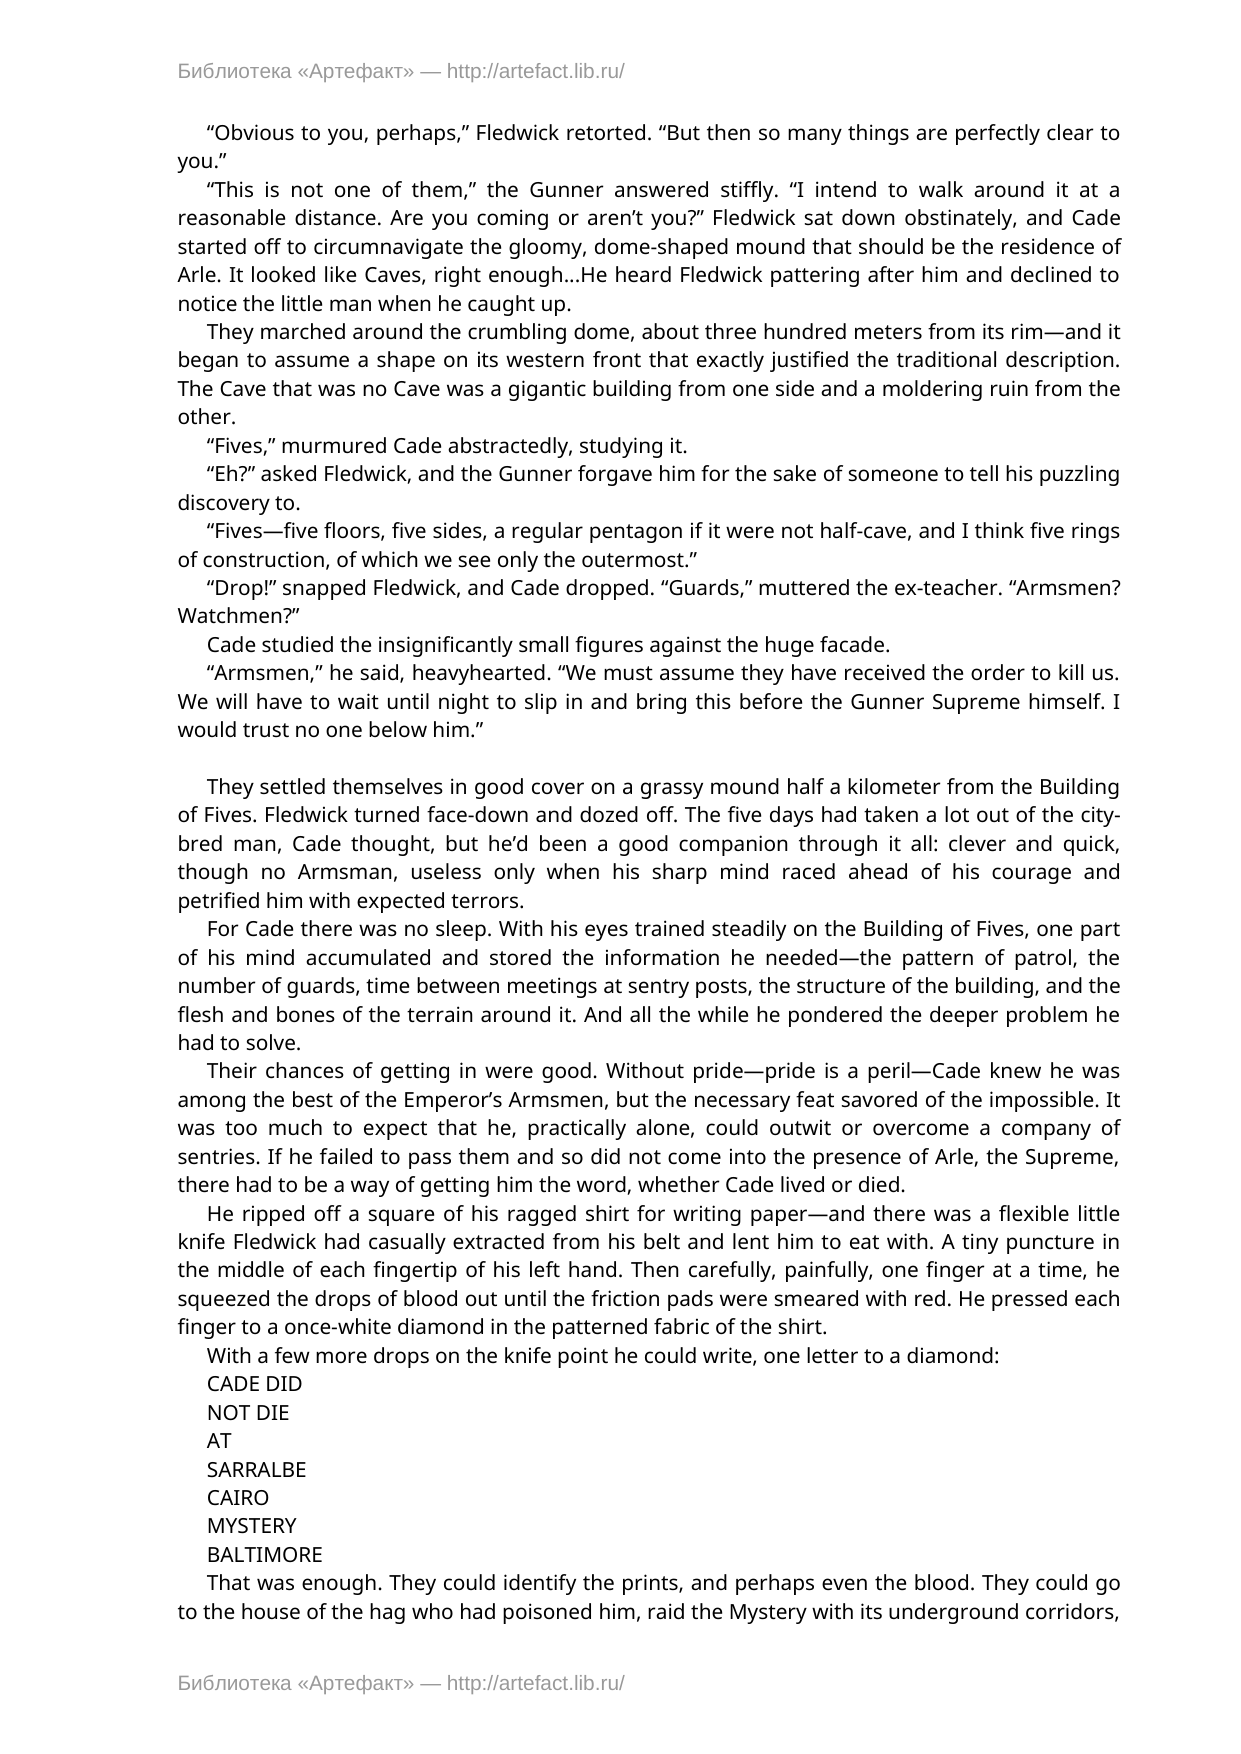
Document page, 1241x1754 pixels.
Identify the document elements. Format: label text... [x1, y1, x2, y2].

text MYSTERY [177, 1512, 1122, 1540]
text “Drop!” snapped Fledwick, and Cade dropped. “Guards,” muttered the ex-teacher. “Armsmen? Watchmen?” [177, 573, 1122, 630]
text CADE DID [177, 1369, 1122, 1398]
text For Cade there was no sleep. With his eyes trained steadily on the Building of Fives, one part of his mind accumulated and stored the information he needed—the pattern of patrol, the number of guards, time between meetings at sentry posts, the structure of the building, and the flesh and bones of the terrain around it. And all the while he pondered the deeper problem he had to solve. [177, 914, 1122, 1057]
text BALTIMORE [177, 1540, 1122, 1568]
text Their chances of getting in were good. Without pride—pride is a peril—Cade knew he was among the best of the Emperor’s Armsmen, but the necessary feat savored of the impossible. It was too much to expect that he, practically alone, could outwit or overcome a company of sentries. If he failed to pass them and so did not come into the presence of Arle, the Supreme, there had to be a way of getting him the word, whether Cade lived or died. [177, 1057, 1122, 1199]
text NOT DIE [177, 1398, 1122, 1426]
text Cade studied the insignificantly small figures against the huge facade. [177, 630, 1122, 658]
text With a few more drops on the knife point he could write, one letter to a diamond: [177, 1341, 1122, 1369]
text They settled themselves in good cover on a grassy mound half a kilometer from the Building of Fives. Fledwick turned face-down and dozed off. The five days had taken a lot out of the city-bred man, Cade thought, but he’d been a good companion through it all: clever and quick, though no Armsman, useless only when his sharp mind raced ahead of his courage and petrified him with expected terrors. [177, 772, 1122, 914]
text CAIRO [177, 1483, 1122, 1512]
text He ripped off a square of his ragged shirt for writing paper—and there was a flexible little knife Fledwick had casually extracted from his belt and lent him to eat with. A tiny puncture in the middle of each fingertip of his left hand. Then carefully, painfully, one finger at a time, he squeezed the drops of blood out until the friction pads were smeared with red. He pressed each finger to a once-white diamond in the patterned fabric of the shirt. [177, 1199, 1122, 1341]
text SARRALBE [177, 1455, 1122, 1483]
text They marched around the crumbling dome, about three hundred meters from its rim—and it began to assume a shape on its western front that exactly justified the traditional description. The Cave that was no Cave was a gigantic building from one side and a moldering ruin from the other. [177, 317, 1122, 431]
text AT [177, 1426, 1122, 1455]
text “Fives—five floors, five sides, a regular pentagon if it were not half-cave, and I think five rings of construction, of which we see only the outermost.” [177, 516, 1122, 573]
text “Obvious to you, perhaps,” Fledwick retorted. “But then so many things are perfectly clear to you.” [177, 118, 1122, 175]
text “Eh?” asked Fledwick, and the Gunner forgave him for the sake of someone to tell his puzzling discovery to. [177, 459, 1122, 516]
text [177, 1568, 1122, 1625]
text “This is not one of them,” the Gunner answered stiffly. “I intend to walk around it at a reasonable distance. Are you coming or aren’t you?” Fledwick sat down obstinately, and Cade started off to circumnavigate the gloomy, dome-shaped mound that should be the residence of Arle. It looked like Caves, right enough...He heard Fledwick pattering after him and declined to notice the little man when he caught up. [177, 175, 1122, 317]
text “Armsmen,” he said, heavyhearted. “We must assume they have received the order to kill us. We will have to wait until night to slip in and bring this before the Gunner Supreme himself. I would trust no one below him.” [177, 658, 1122, 744]
text “Fives,” murmured Cade abstractedly, studying it. [177, 431, 1122, 459]
